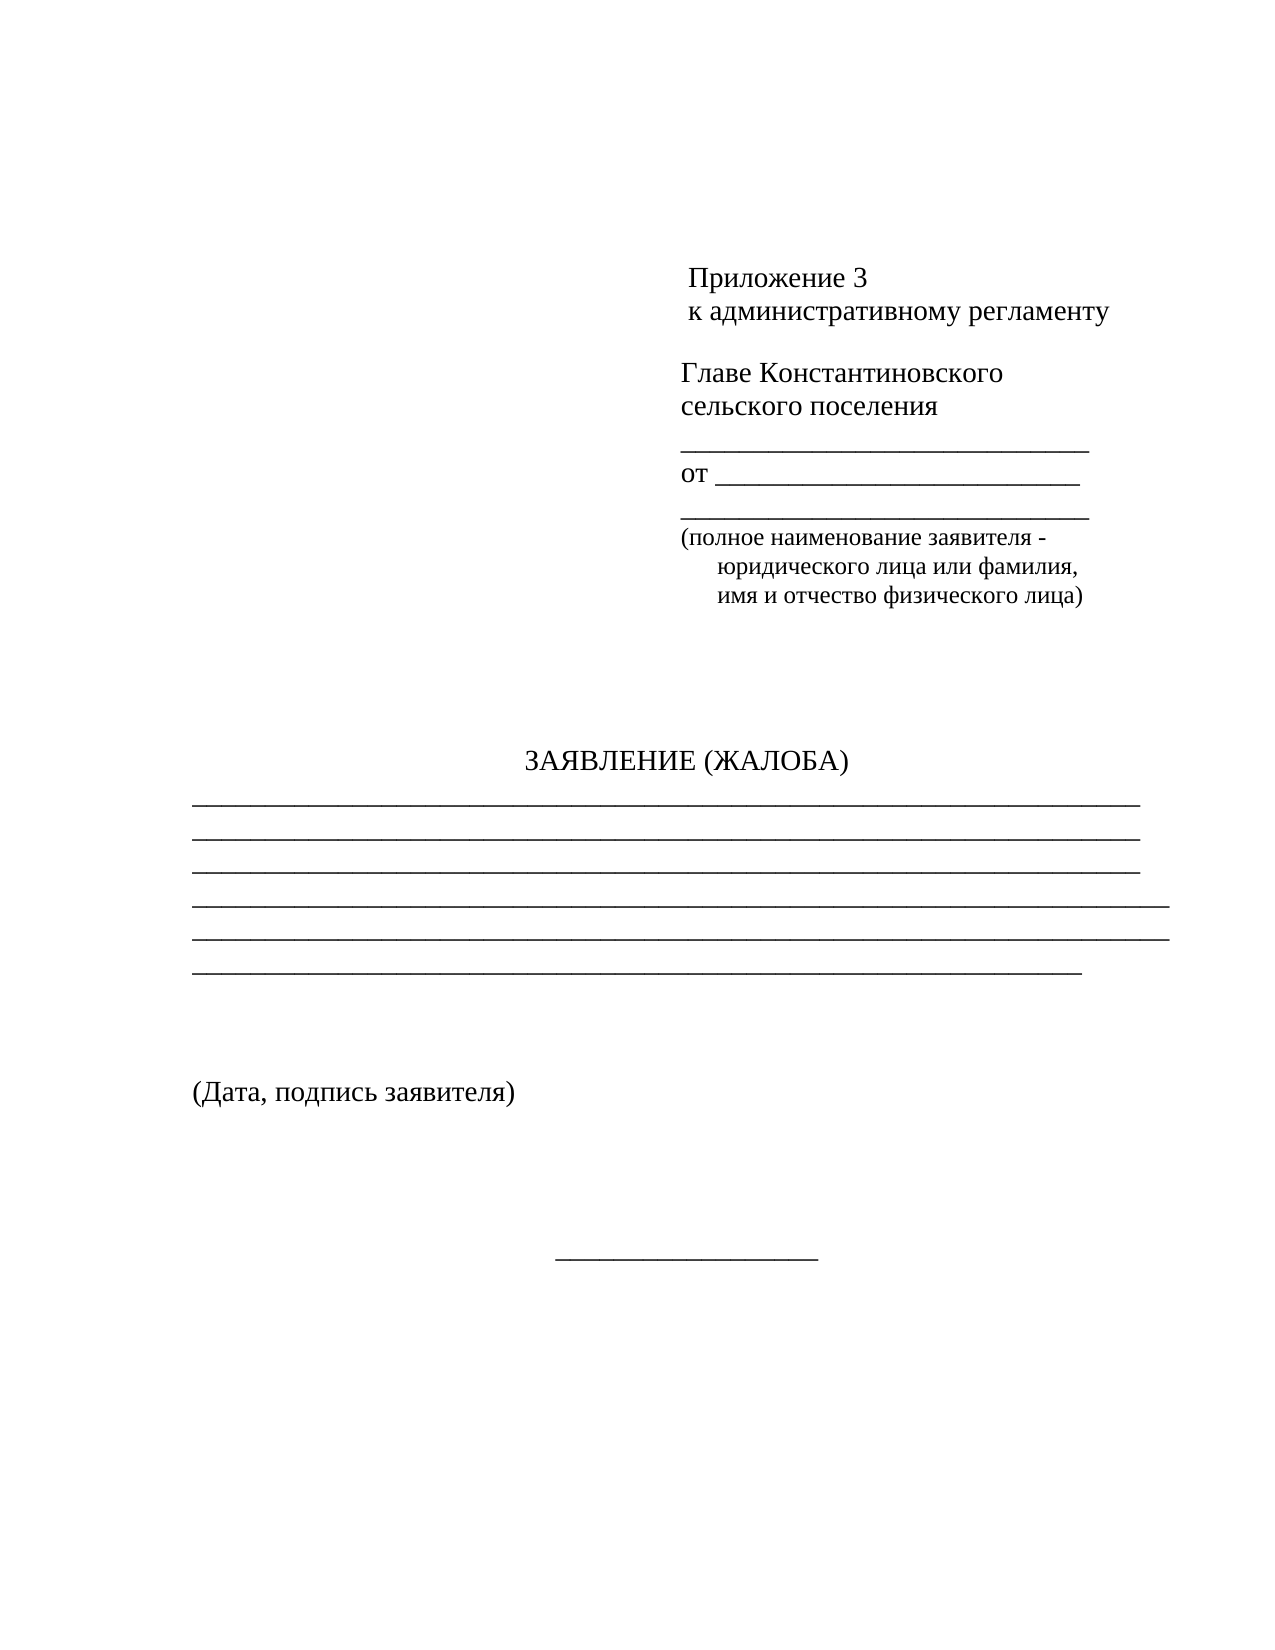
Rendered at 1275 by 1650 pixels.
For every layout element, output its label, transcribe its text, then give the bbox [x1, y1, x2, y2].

text Главе Константиновского [192, 355, 1181, 388]
text (Дата, подпись заявителя) [192, 1074, 1181, 1107]
text юридического лица или фамилия, [192, 551, 1181, 580]
text __________________ [192, 1230, 1181, 1264]
text _________________________________________________________________ [192, 810, 1181, 843]
text имя и отчество физического лица) [192, 580, 1181, 609]
text к административному регламенту [192, 293, 1181, 327]
text ____________________________ [192, 489, 1181, 522]
text _________________________________________________________________ [192, 843, 1181, 877]
text ЗАЯВЛЕНИЕ (ЖАЛОБА) [192, 743, 1181, 776]
text _________________________________________________________________ [192, 776, 1181, 810]
text (полное наименование заявителя - [192, 522, 1181, 551]
text Приложение 3 [192, 260, 1181, 293]
text сельского поселения [192, 388, 1181, 422]
text ___________________________________________________________________________________________________________________________________________________________________________________________________ [192, 877, 1181, 978]
text ____________________________ [192, 422, 1181, 455]
text от _________________________ [192, 455, 1181, 489]
